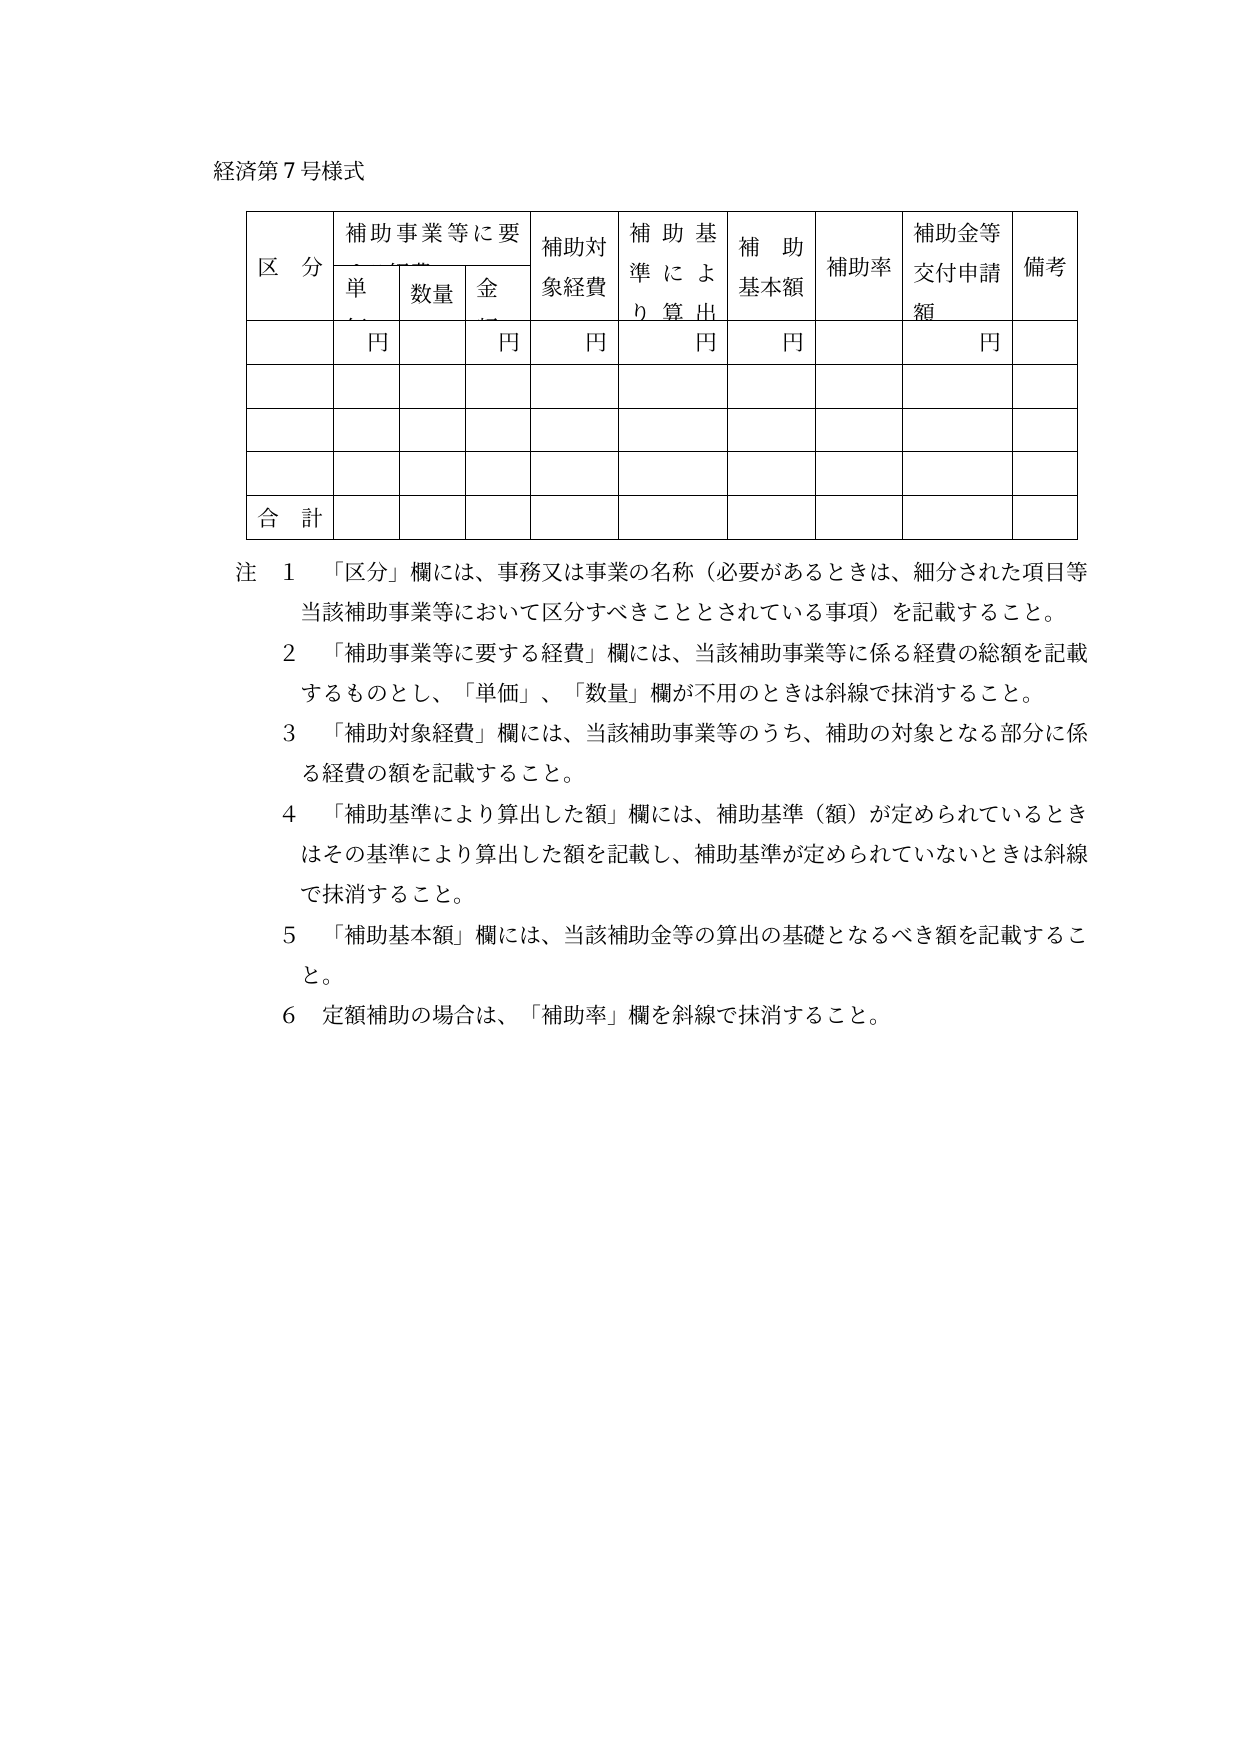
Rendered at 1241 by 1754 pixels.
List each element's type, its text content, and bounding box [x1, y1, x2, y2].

table_cell [903, 452, 1012, 495]
table_cell [466, 409, 530, 451]
table_cell [903, 496, 1012, 539]
table_header 補 助基本額 [728, 212, 815, 320]
table_cell [1013, 321, 1077, 364]
table_cell [619, 409, 727, 451]
table_cell [247, 452, 333, 495]
table_cell [816, 409, 902, 451]
table_cell [903, 365, 1012, 407]
table_cell 数量 [400, 266, 465, 320]
table_header 備考 [1013, 212, 1077, 320]
text ４ 「補助基準により算出した額」欄には、補助基準（額）が定められているときはその基準により算出した額を記載し、補助基準が定められていないときは斜線で抹消すること。 [279, 793, 1088, 913]
table_cell 合計 [247, 496, 333, 539]
table_cell [619, 365, 727, 407]
text 注 １ 「区分」欄には、事務又は事業の名称（必要があるときは、細分された項目等当該補助事業等において区分すべきこととされている事項）を記載すること。 [235, 551, 1088, 631]
table_cell 金額 [466, 266, 530, 320]
table_cell [400, 409, 465, 451]
table_cell [816, 321, 902, 364]
table_cell [728, 409, 815, 451]
table_cell [903, 409, 1012, 451]
table_cell [1013, 409, 1077, 451]
table_cell [334, 409, 399, 451]
table_cell [619, 496, 727, 539]
table_cell [334, 452, 399, 495]
table_cell [334, 365, 399, 407]
table_cell [531, 496, 618, 539]
table_header 補助基準により算出した額 [619, 212, 727, 320]
table_cell [1013, 452, 1077, 495]
table_cell 単価 [334, 266, 399, 320]
table_cell [728, 496, 815, 539]
table_cell 円 [903, 321, 1012, 364]
table_cell [400, 452, 465, 495]
table_header 補助対象経費 [531, 212, 618, 320]
table_cell [466, 452, 530, 495]
table_cell [466, 365, 530, 407]
table_cell 円 [619, 321, 727, 364]
table_cell [247, 409, 333, 451]
table_header 補助事業等に要する経費 [334, 212, 530, 265]
table_cell [619, 452, 727, 495]
table_header 補助率 [816, 212, 902, 320]
table_cell 円 [466, 321, 530, 364]
table_cell 円 [531, 321, 618, 364]
table_cell [400, 365, 465, 407]
table_header 補助金等交付申請額 [903, 212, 1012, 320]
table_cell [1013, 496, 1077, 539]
table_cell [816, 496, 902, 539]
table_cell [247, 321, 333, 364]
text ２ 「補助事業等に要する経費」欄には、当該補助事業等に係る経費の総額を記載するものとし、「単価」、「数量」欄が不用のときは斜線で抹消すること。 [279, 631, 1088, 712]
table_cell [400, 496, 465, 539]
text ５ 「補助基本額」欄には、当該補助金等の算出の基礎となるべき額を記載すること。 [279, 913, 1088, 994]
table_cell [816, 365, 902, 407]
table_cell 円 [334, 321, 399, 364]
table_cell 円 [728, 321, 815, 364]
table_cell [728, 452, 815, 495]
table_cell [400, 321, 465, 364]
table_cell [531, 409, 618, 451]
table_cell [334, 496, 399, 539]
table_cell [1013, 365, 1077, 407]
text ６ 定額補助の場合は、「補助率」欄を斜線で抹消すること。 [279, 994, 1088, 1034]
table_header 区分 [247, 212, 333, 320]
table_cell [728, 365, 815, 407]
text 経済第7号様式 [213, 149, 1088, 190]
table_cell [816, 452, 902, 495]
table_cell [531, 452, 618, 495]
table_cell [466, 496, 530, 539]
text ３ 「補助対象経費」欄には、当該補助事業等のうち、補助の対象となる部分に係る経費の額を記載すること。 [279, 712, 1088, 793]
table_cell [531, 365, 618, 407]
table_cell [247, 365, 333, 407]
